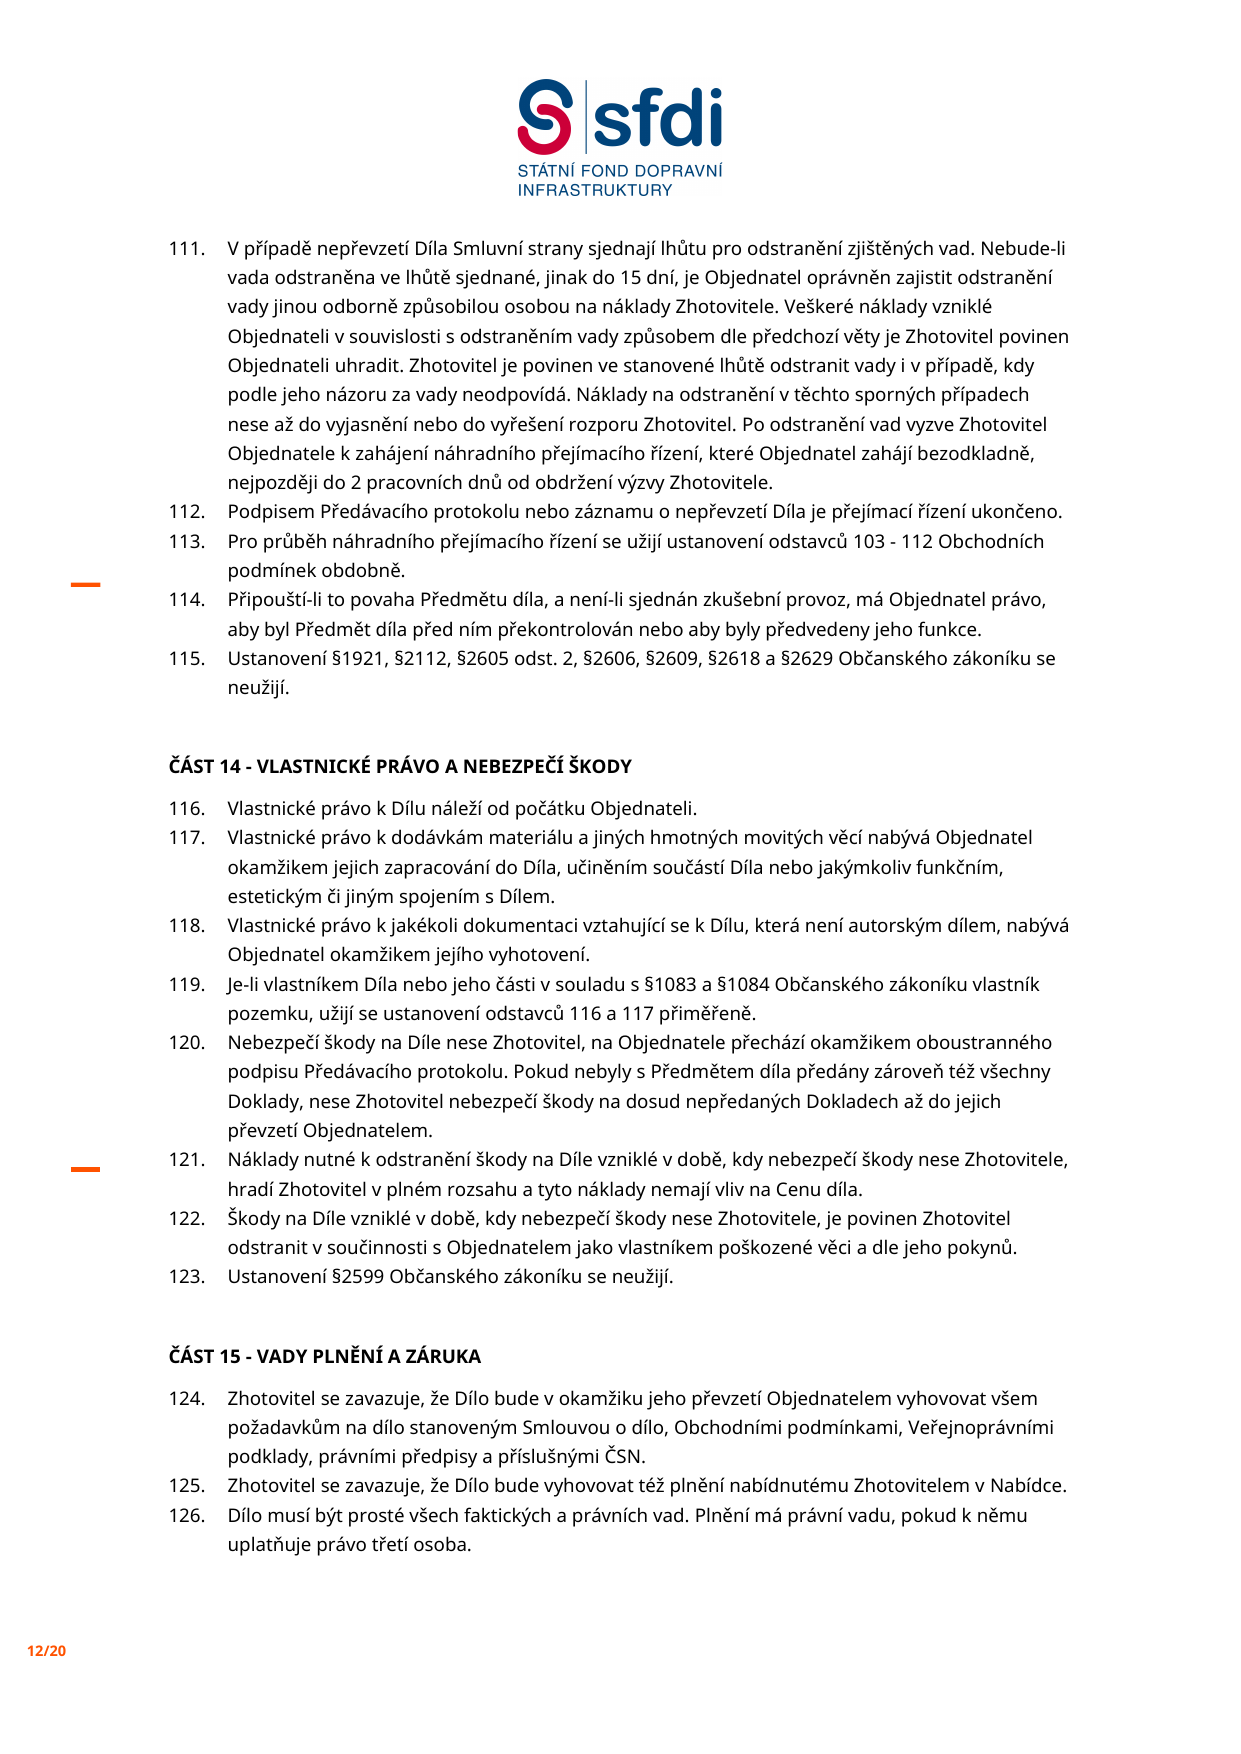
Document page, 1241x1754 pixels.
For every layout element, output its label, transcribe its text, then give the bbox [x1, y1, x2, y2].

list Ustanovení §1921, §2112, §2605 odst. 2, §2606, §2609, §2618 a §2629 Občanského zákoníku se neužijí. [168, 645, 1072, 700]
list Pro průběh náhradního přejímacího řízení se užijí ustanovení odstavců 137 - 146 Obchodních podmínek obdobně. [168, 528, 1072, 583]
list Vlastnické právo k jakékoli dokumentaci vztahující se k Dílu, která není autorským dílem, nabývá Objednatel okamžikem jejího vyhotovení. [168, 912, 1072, 967]
list VLASTNICKÉ PRÁVO A NEBEZPEČÍ ŠKODY [168, 754, 1072, 779]
list Vlastnické právo k dodávkám materiálu a jiných hmotných movitých věcí nabývá Objednatel okamžikem jejich zapracování do Díla, učiněním součástí Díla nebo jakýmkoliv funkčním, estetickým či jiným spojením s Dílem. [168, 825, 1072, 909]
list VADY PLNĚNÍ A ZÁRUKA [168, 1343, 1072, 1368]
list Škody na Díle vzniklé v době, kdy nebezpečí škody nese Zhotovitele, je povinen Zhotovitel odstranit v součinnosti s Objednatelem jako vlastníkem poškozené věci a dle jeho pokynů. [168, 1205, 1072, 1260]
list Zhotovitel se zavazuje, že Dílo bude vyhovovat též plnění nabídnutému Zhotovitelem v Nabídce. [168, 1473, 1072, 1498]
list Vlastnické právo k Dílu náleží od počátku Objednateli. [168, 795, 1072, 821]
list Dílo musí být prosté všech faktických a právních vad. Plnění má právní vadu, pokud k němu uplatňuje právo třetí osoba. [168, 1502, 1072, 1557]
list Připouští-li to povaha Předmětu díla, a není-li sjednán zkušební provoz, má Objednatel právo, aby byl Předmět díla před ním překontrolován nebo aby byly předvedeny jeho funkce. [168, 587, 1072, 641]
list V případě nepřevzetí Díla Smluvní strany sjednají lhůtu pro odstranění zjištěných vad. Nebude-li vada odstraněna ve lhůtě sjednané, jinak do 15 dní, je Objednatel oprávněn zajistit odstranění vady jinou odborně způsobilou osobou na náklady Zhotovitele. Veškeré náklady vzniklé Objednateli v souvislosti s odstraněním vady způsobem dle předchozí věty je Zhotovitel povinen Objednateli uhradit. Zhotovitel je povinen ve stanovené lhůtě odstranit vady i v případě, kdy podle jeho názoru za vady neodpovídá. Náklady na odstranění v těchto sporných případech nese až do vyjasnění nebo do vyřešení rozporu Zhotovitel. Po odstranění vad vyzve Zhotovitel Objednatele k zahájení náhradního přejímacího řízení, které Objednatel zahájí bezodkladně, nejpozději do 2 pracovních dnů od obdržení výzvy Zhotovitele. [168, 235, 1072, 495]
list Nebezpečí škody na Díle nese Zhotovitel, na Objednatele přechází okamžikem oboustranného podpisu Předávacího protokolu. Pokud nebyly s Předmětem díla předány zároveň též všechny Doklady, nese Zhotovitel nebezpečí škody na dosud nepředaných Dokladech až do jejich převzetí Objednatelem. [168, 1029, 1072, 1143]
list Zhotovitel se zavazuje, že Dílo bude v okamžiku jeho převzetí Objednatelem vyhovovat všem požadavkům na dílo stanoveným Smlouvou o dílo, Obchodními podmínkami, Veřejnoprávními podklady, právními předpisy a příslušnými ČSN. [168, 1385, 1072, 1469]
list Náklady nutné k odstranění škody na Díle vzniklé v době, kdy nebezpečí škody nese Zhotovitele, hradí Zhotovitel v plném rozsahu a tyto náklady nemají vliv na Cenu díla. [168, 1147, 1072, 1201]
picture [517, 77, 723, 196]
list Ustanovení §2599 Občanského zákoníku se neužijí. [168, 1264, 1072, 1289]
list Podpisem Předávacího protokolu nebo záznamu o nepřevzetí Díla je přejímací řízení ukončeno. [168, 499, 1072, 524]
list Je-li vlastníkem Díla nebo jeho části v souladu s §1083 a §1084 Občanského zákoníku vlastník pozemku, užijí se ustanovení odstavců 150 a 151 přiměřeně. [168, 971, 1072, 1026]
